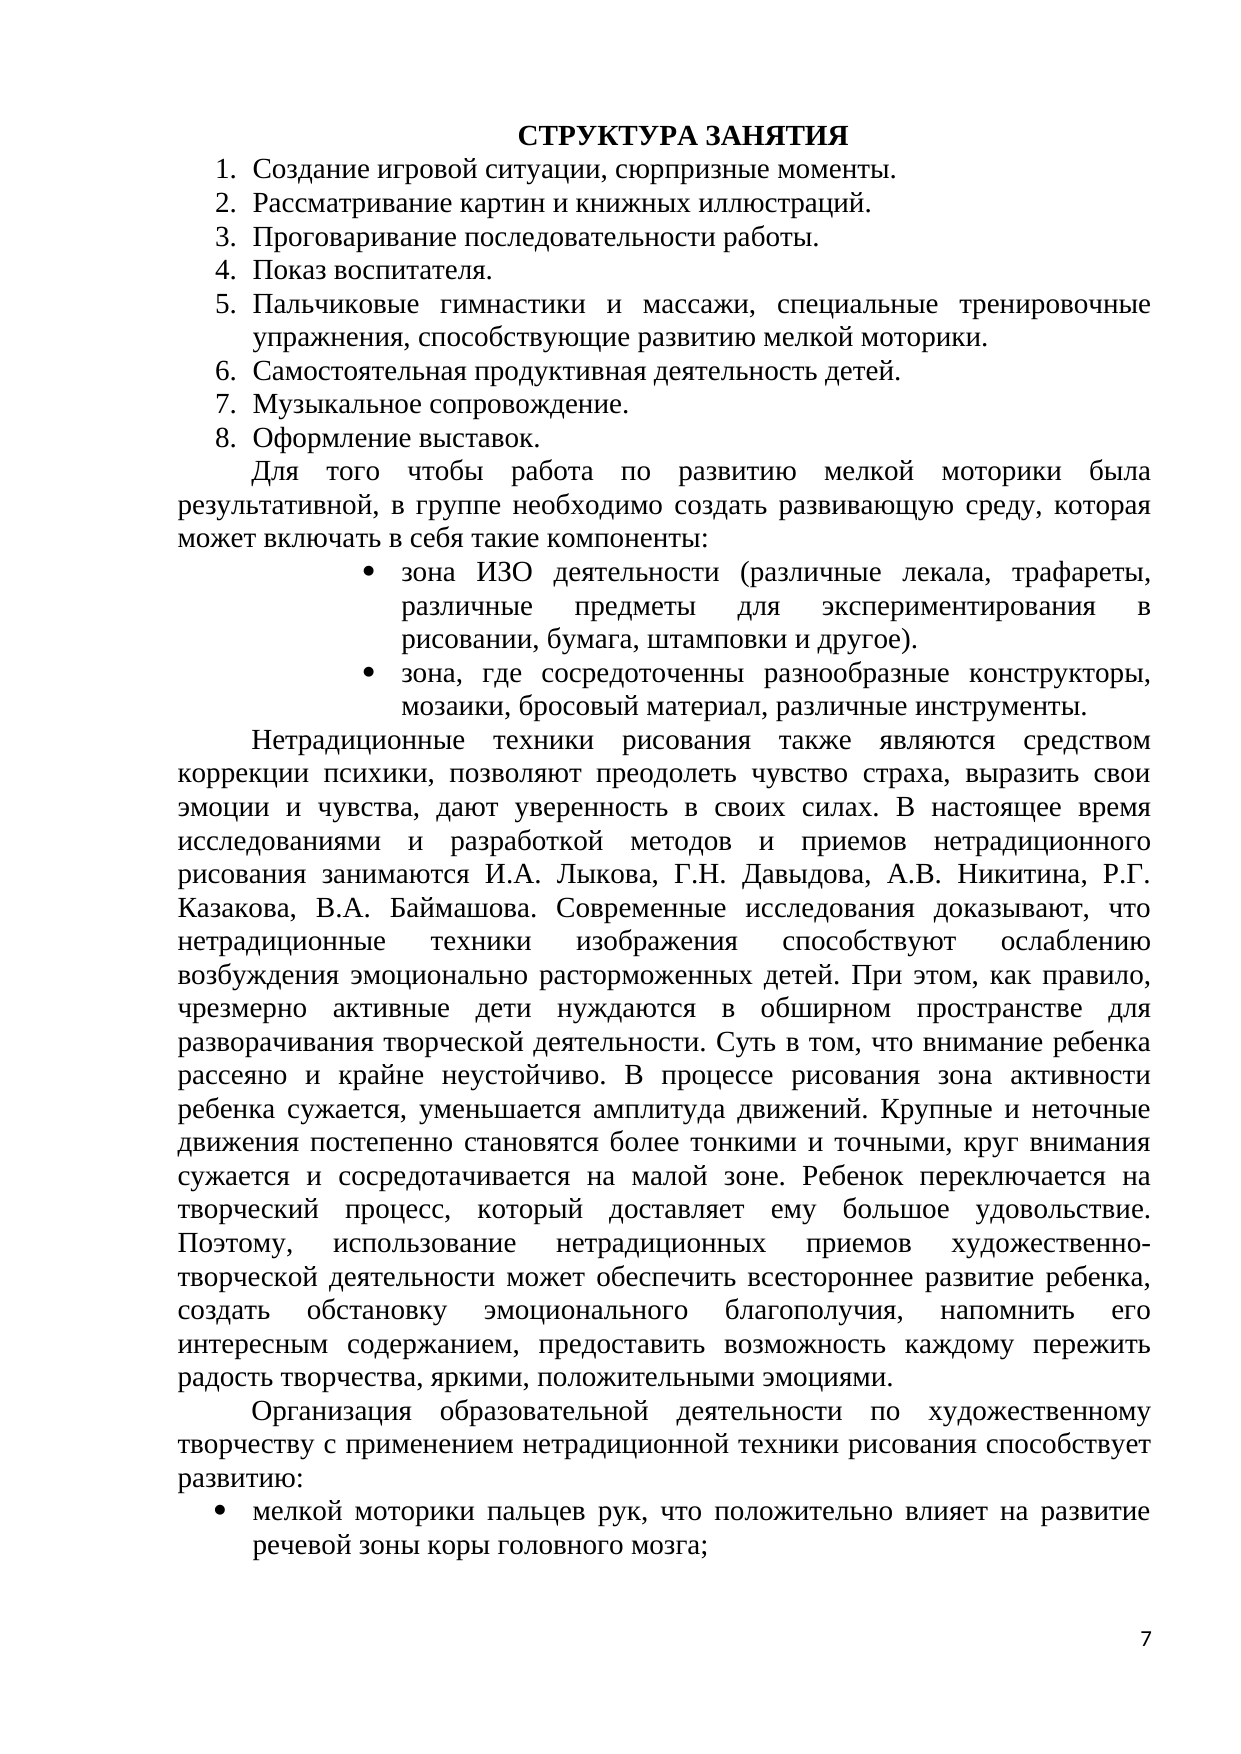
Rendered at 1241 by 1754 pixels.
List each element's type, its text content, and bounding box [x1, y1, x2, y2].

list мелкой моторики пальцев рук, что положительно влияет на развитие речевой зоны коры головного мозга; [215, 1493, 1152, 1561]
text Нетрадиционные техники рисования также являются средством коррекции психики, позволяют преодолеть чувство страха, выразить свои эмоции и чувства, дают уверенность в своих силах. В настоящее время исследованиями и разработкой методов и приемов нетрадиционного рисования занимаются И.А. Лыкова, Г.Н. Давыдова, А.В. Никитина, Р.Г. Казакова, В.А. Баймашова. Современные исследования доказывают, что нетрадиционные техники изображения способствуют ослаблению возбуждения эмоционально расторможенных детей. При этом, как правило, чрезмерно активные дети нуждаются в обширном пространстве для разворачивания творческой деятельности. Суть в том, что внимание ребенка рассеяно и крайне неустойчиво. В процессе рисования зона активности ребенка сужается, уменьшается амплитуда движений. Крупные и неточные движения постепенно становятся более тонкими и точными, круг внимания сужается и сосредотачивается на малой зоне. Ребенок переключается на творческий процесс, который доставляет ему большое удовольствие. Поэтому, использование нетрадиционных приемов художественно-творческой деятельности может обеспечить всестороннее развитие ребенка, создать обстановку эмоционального благополучия, напомнить его интересным содержанием, предоставить возможность каждому пережить радость творчества, яркими, положительными эмоциями. [177, 722, 1152, 1393]
list Создание игровой ситуации, сюрпризные моменты. [215, 152, 1152, 185]
list Самостоятельная продуктивная деятельность детей. [215, 353, 1152, 386]
text СТРУКТУРА ЗАНЯТИЯ [215, 118, 1152, 152]
list Музыкальное сопровождение. [215, 386, 1152, 420]
text Для того чтобы работа по развитию мелкой моторики была результативной, в группе необходимо создать развивающую среду, которая может включать в себя такие компоненты: [177, 453, 1152, 554]
list Пальчиковые гимнастики и массажи, специальные тренировочные упражнения, способствующие развитию мелкой моторики. [215, 286, 1152, 353]
list Показ воспитателя. [215, 252, 1152, 286]
list Рассматривание картин и книжных иллюстраций. [215, 185, 1152, 219]
text Организация образовательной деятельности по художественному творчеству с применением нетрадиционной техники рисования способствует развитию: [177, 1393, 1152, 1493]
list зона, где сосредоточенны разнообразные конструкторы, мозаики, бросовый материал, различные инструменты. [363, 655, 1152, 722]
list зона ИЗО деятельности (различные лекала, трафареты, различные предметы для экспериментирования в рисовании, бумага, штамповки и другое). [363, 554, 1152, 655]
list Проговаривание последовательности работы. [215, 219, 1152, 252]
list Оформление выставок. [215, 420, 1152, 453]
